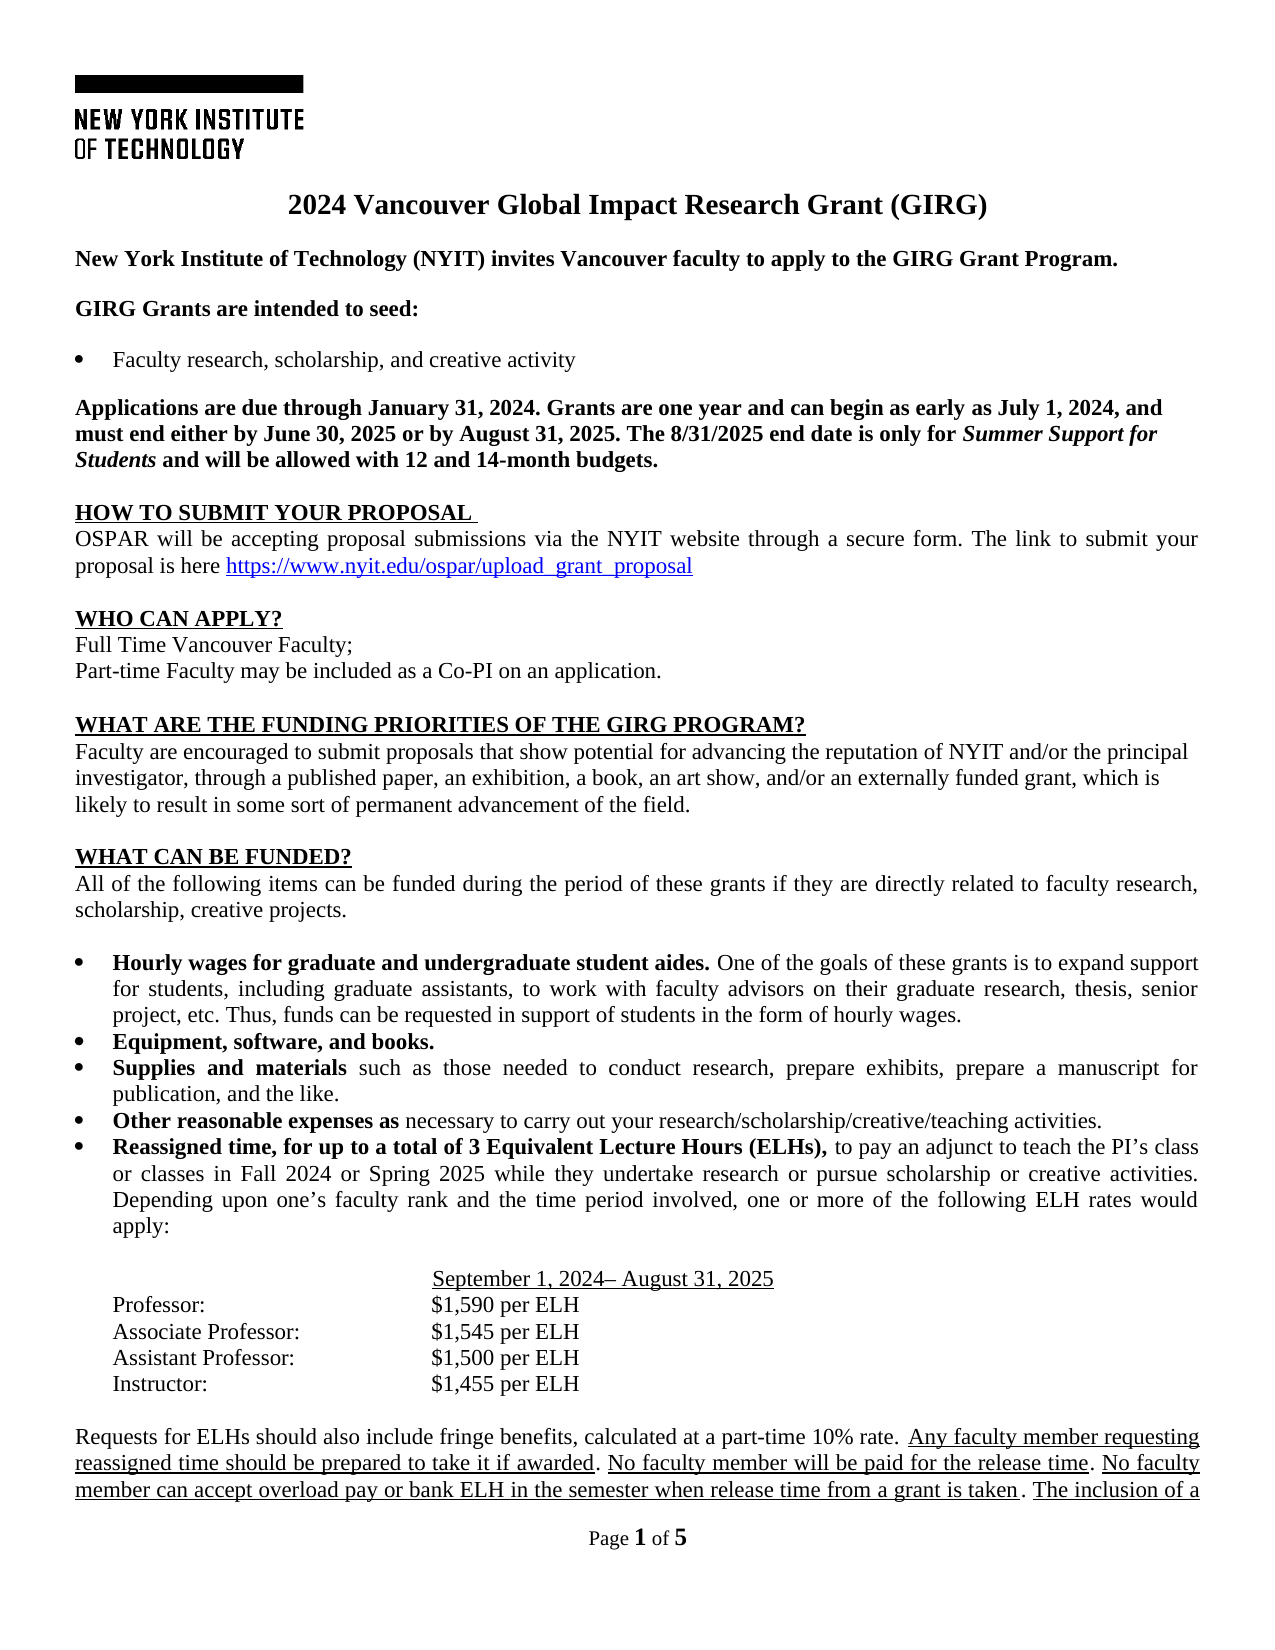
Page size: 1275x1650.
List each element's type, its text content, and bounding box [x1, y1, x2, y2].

text Associate Professor: $1,545 per ELH [112, 1318, 1200, 1344]
list Other reasonable expenses as necessary to carry out your research/scholarship/creative/teaching activities. [75, 1107, 1200, 1133]
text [75, 1423, 1200, 1502]
text WHAT CAN BE FUNDED? [75, 843, 1200, 870]
subtitle Faculty research, scholarship, and creative activity [75, 346, 1200, 372]
text Assistant Professor: $1,500 per ELH [112, 1344, 1200, 1370]
list Hourly wages for graduate and undergraduate student aides. One of the goals of these grants is to expand support for students, including graduate assistants, to work with faculty advisors on their graduate research, thesis, senior project, etc. Thus, funds can be requested in support of students in the form of hourly wages. [75, 949, 1200, 1028]
text Part-time Faculty may be included as a Co-PI on an application. [75, 657, 1200, 684]
text Instructor: $1,455 per ELH [112, 1370, 1200, 1397]
subtitle GIRG Grants are intended to seed: [75, 295, 1200, 322]
text Faculty are encouraged to submit proposals that show potential for advancing the reputation of NYIT and/or the principal investigator, through a published paper, an exhibition, a book, an art show, and/or an externally funded grant, which is likely to result in some sort of permanent advancement of the field. [75, 738, 1200, 817]
text HOW TO SUBMIT YOUR PROPOSAL [75, 499, 1200, 526]
subtitle 2024 Vancouver Global Impact Research Grant (GIRG) [75, 187, 1200, 221]
text OSPAR will be accepting proposal submissions via the NYIT website through a secure form. The link to submit your proposal is here https://www.nyit.edu/ospar/upload_grant_proposal [75, 526, 1200, 578]
list Equipment, software, and books. [75, 1028, 1200, 1054]
list Reassigned time, for up to a total of 3 Equivalent Lecture Hours (ELHs), to pay an adjunct to teach the PI’s class or classes in Fall 2024 or Spring 2025 while they undertake research or pursue scholarship or creative activities. Depending upon one’s faculty rank and the time period involved, one or more of the following ELH rates would apply: [75, 1133, 1200, 1239]
list Supplies and materials such as those needed to conduct research, prepare exhibits, prepare a manuscript for publication, and the like. [75, 1054, 1200, 1107]
text All of the following items can be funded during the period of these grants if they are directly related to faculty research, scholarship, creative projects. [75, 870, 1200, 922]
text WHO CAN APPLY? [75, 604, 1200, 631]
text Professor: $1,590 per ELH [112, 1291, 1200, 1318]
text Applications are due through January 31, 2024. Grants are one year and can begin as early as July 1, 2024, and must end either by June 30, 2025 or by August 31, 2025. The 8/31/2025 end date is only for Summer Support for Students and will be allowed with 12 and 14-month budgets. [75, 394, 1200, 473]
picture [75, 75, 304, 159]
text September 1, 2024– August 31, 2025 [112, 1265, 1200, 1291]
subtitle New York Institute of Technology (NYIT) invites Vancouver faculty to apply to the GIRG Grant Program. [75, 245, 1200, 271]
text WHAT ARE THE FUNDING PRIORITIES OF THE GIRG PROGRAM? [75, 712, 1200, 738]
text Full Time Vancouver Faculty; [75, 631, 1200, 657]
